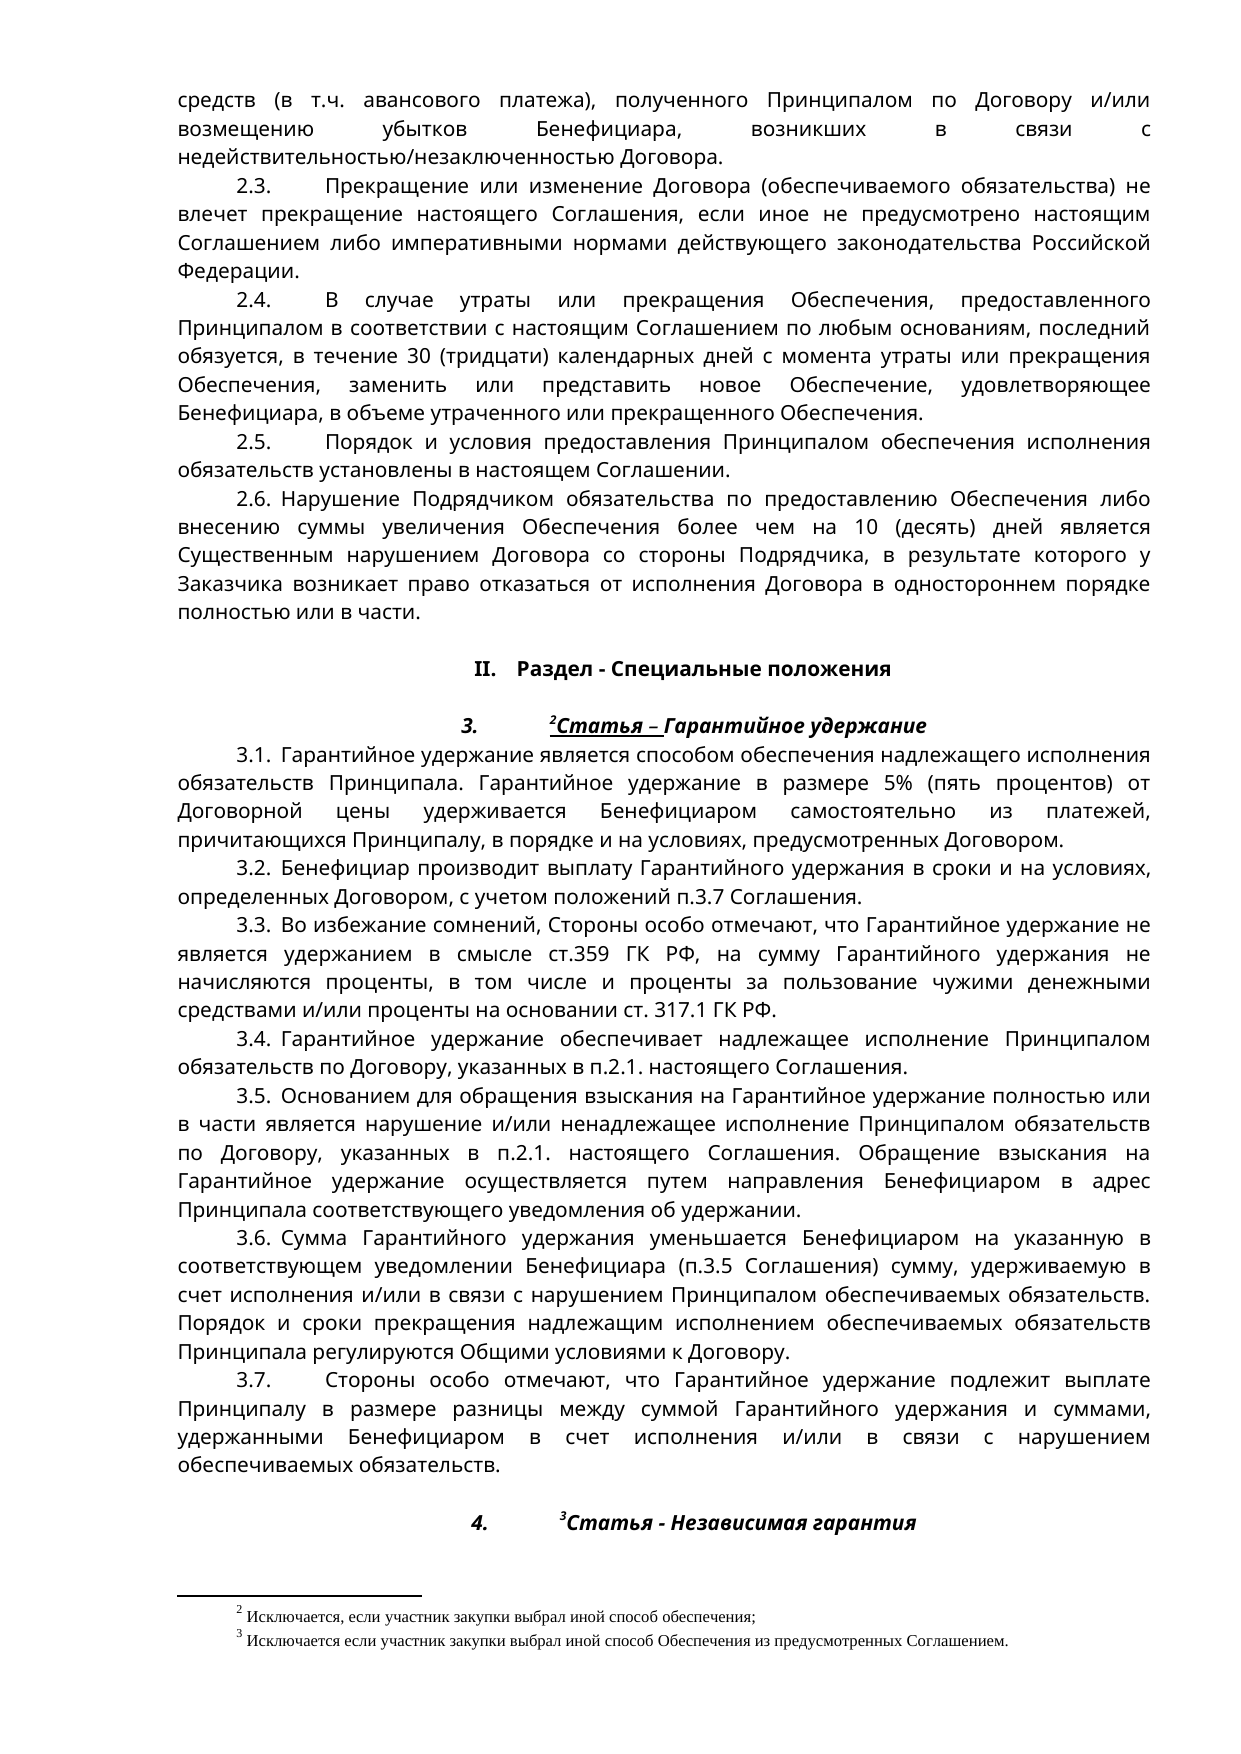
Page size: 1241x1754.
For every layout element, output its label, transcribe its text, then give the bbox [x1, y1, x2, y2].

list Во избежание сомнений, Стороны особо отмечают, что Гарантийное удержание не является удержанием в смысле ст.359 ГК РФ, на сумму Гарантийного удержания не начисляются проценты, в том числе и проценты за пользование чужими денежными средствами и/или проценты на основании ст. 317.1 ГК РФ. [177, 910, 1152, 1024]
list Раздел - Специальные положения [177, 654, 1152, 683]
list Сумма Гарантийного удержания уменьшается Бенефициаром на указанную в соответствующем уведомлении Бенефициара (п.3.5 Соглашения) сумму, удерживаемую в счет исполнения и/или в связи с нарушением Принципалом обеспечиваемых обязательств. Порядок и сроки прекращения надлежащим исполнением обеспечиваемых обязательств Принципала регулируются Общими условиями к Договору. [177, 1223, 1152, 1365]
list Основанием для обращения взыскания на Гарантийное удержание полностью или в части является нарушение и/или ненадлежащее исполнение Принципалом обязательств по Договору, указанных в п.2.1. настоящего Соглашения. Обращение взыскания на Гарантийное удержание осуществляется путем направления Бенефициаром в адрес Принципала соответствующего уведомления об удержании. [177, 1081, 1152, 1223]
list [177, 86, 1152, 171]
list Нарушение Подрядчиком обязательства по предоставлению Обеспечения либо внесению суммы увеличения Обеспечения более чем на 10 (десять) дней является Существенным нарушением Договора со стороны Подрядчика, в результате которого у Заказчика возникает право отказаться от исполнения Договора в одностороннем порядке полностью или в части. [177, 484, 1152, 626]
list Гарантийное удержание обеспечивает надлежащее исполнение Принципалом обязательств по Договору, указанных в п.2.1. настоящего Соглашения. [177, 1024, 1152, 1081]
list Порядок и условия предоставления Принципалом обеспечения исполнения обязательств установлены в настоящем Соглашении. [177, 427, 1152, 484]
list Статья - Независимая гарантия [177, 1508, 1152, 1536]
list Стороны особо отмечают, что Гарантийное удержание подлежит выплате Принципалу в размере разницы между суммой Гарантийного удержания и суммами, удержанными Бенефициаром в счет исполнения и/или в связи с нарушением обеспечиваемых обязательств. [177, 1365, 1152, 1479]
list Бенефициар производит выплату Гарантийного удержания в сроки и на условиях, определенных Договором, с учетом положений п.3.7 Соглашения. [177, 853, 1152, 910]
list Гарантийное удержание является способом обеспечения надлежащего исполнения обязательств Принципала. Гарантийное удержание в размере 5% (пять процентов) от Договорной цены удерживается Бенефициаром самостоятельно из платежей, причитающихся Принципалу, в порядке и на условиях, предусмотренных Договором. [177, 740, 1152, 853]
list В случае утраты или прекращения Обеспечения, предоставленного Принципалом в соответствии с настоящим Соглашением по любым основаниям, последний обязуется, в течение 30 (тридцати) календарных дней с момента утраты или прекращения Обеспечения, заменить или представить новое Обеспечение, удовлетворяющее Бенефициара, в объеме утраченного или прекращенного Обеспечения. [177, 285, 1152, 427]
list Прекращение или изменение Договора (обеспечиваемого обязательства) не влечет прекращение настоящего Соглашения, если иное не предусмотрено настоящим Соглашением либо императивными нормами действующего законодательства Российской Федерации. [177, 171, 1152, 285]
list Статья – Гарантийное удержание [177, 711, 1152, 740]
